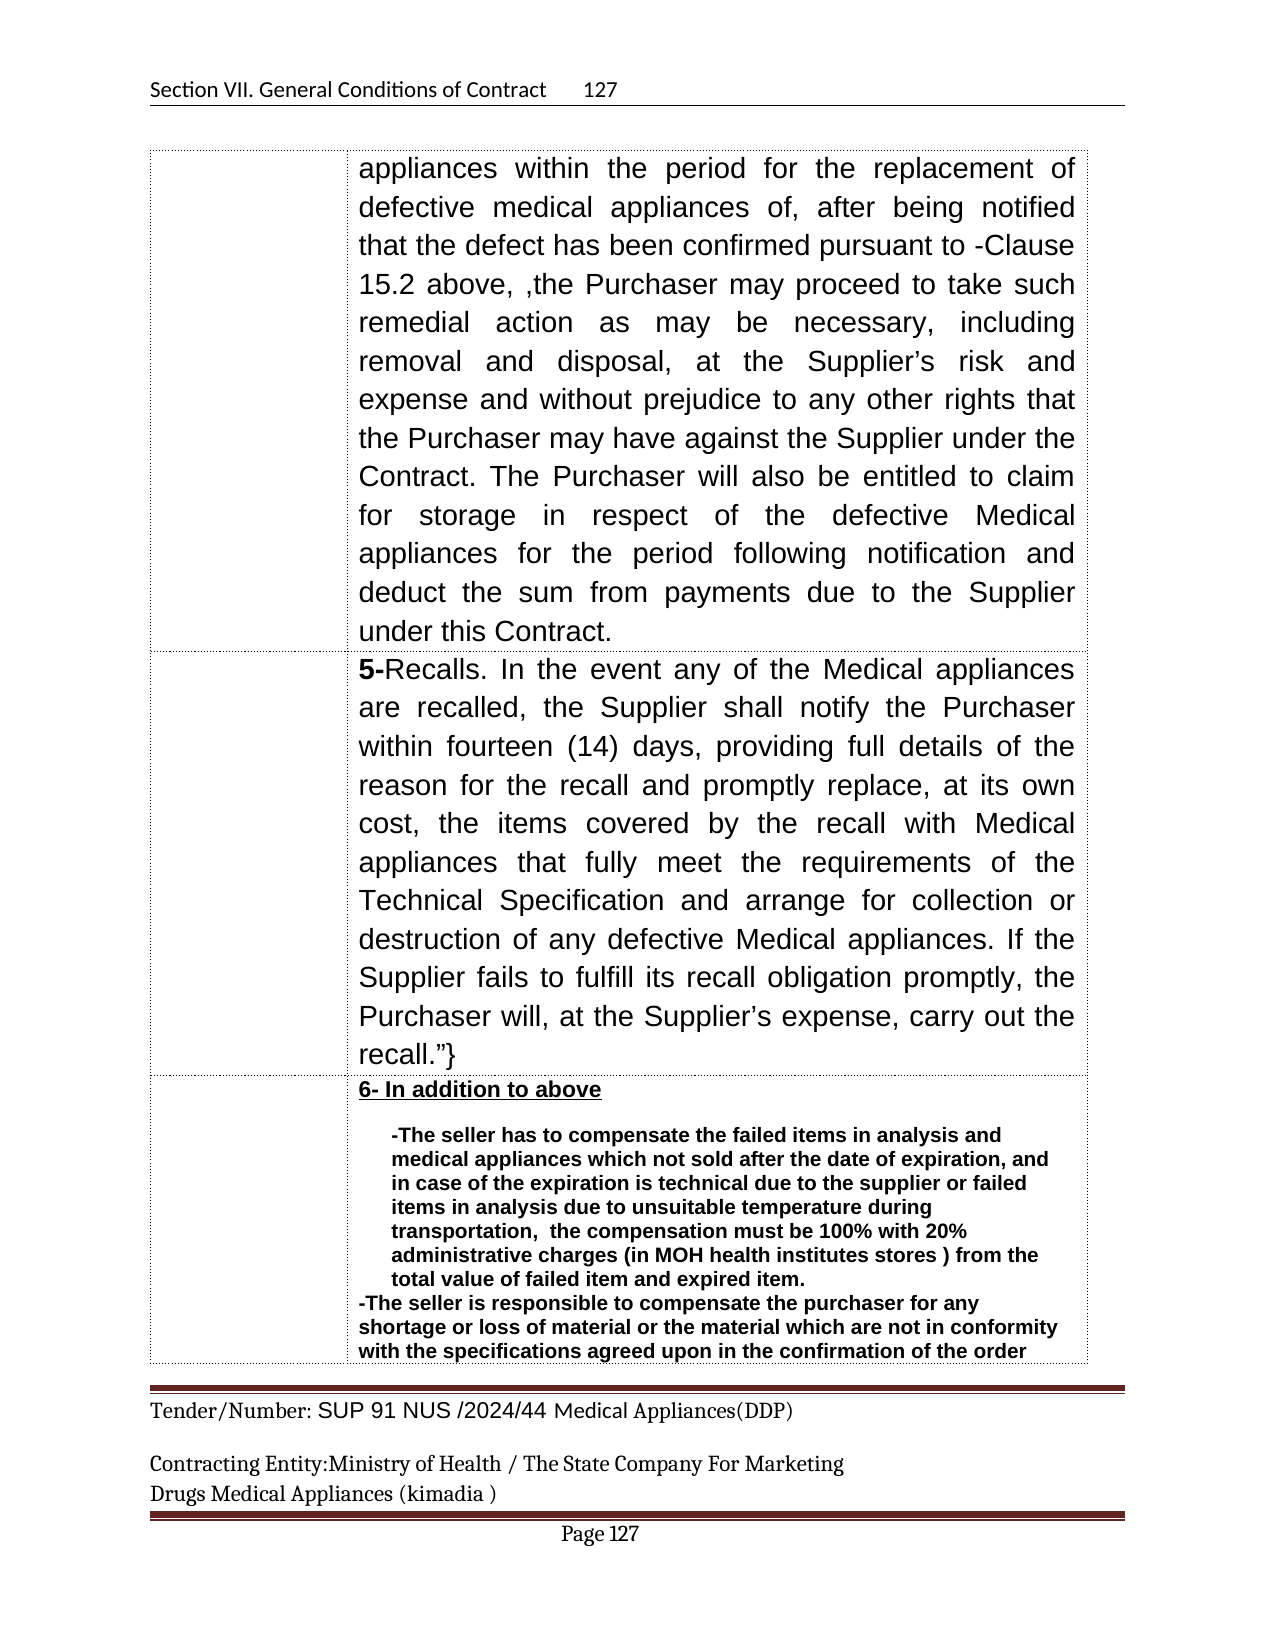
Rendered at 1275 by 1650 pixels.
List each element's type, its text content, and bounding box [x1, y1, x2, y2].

table_cell [150, 651, 347, 1075]
table_cell [150, 150, 347, 651]
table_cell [347, 1075, 1088, 1363]
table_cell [347, 150, 1088, 651]
table_cell [150, 1075, 347, 1363]
table_cell 5-Recalls. In the event any of the Medical appliances are recalled, the Supplier shall notify the Purchaser within fourteen (14) days, providing full details of the reason for the recall and promptly replace, at its own cost, the items covered by the recall with Medical appliances that fully meet the requirements of the Technical Specification and arrange for collection or destruction of any defective Medical appliances. If the Supplier fails to fulfill its recall obligation promptly, the Purchaser will, at the Supplier’s expense, carry out the recall.”} [347, 651, 1088, 1075]
